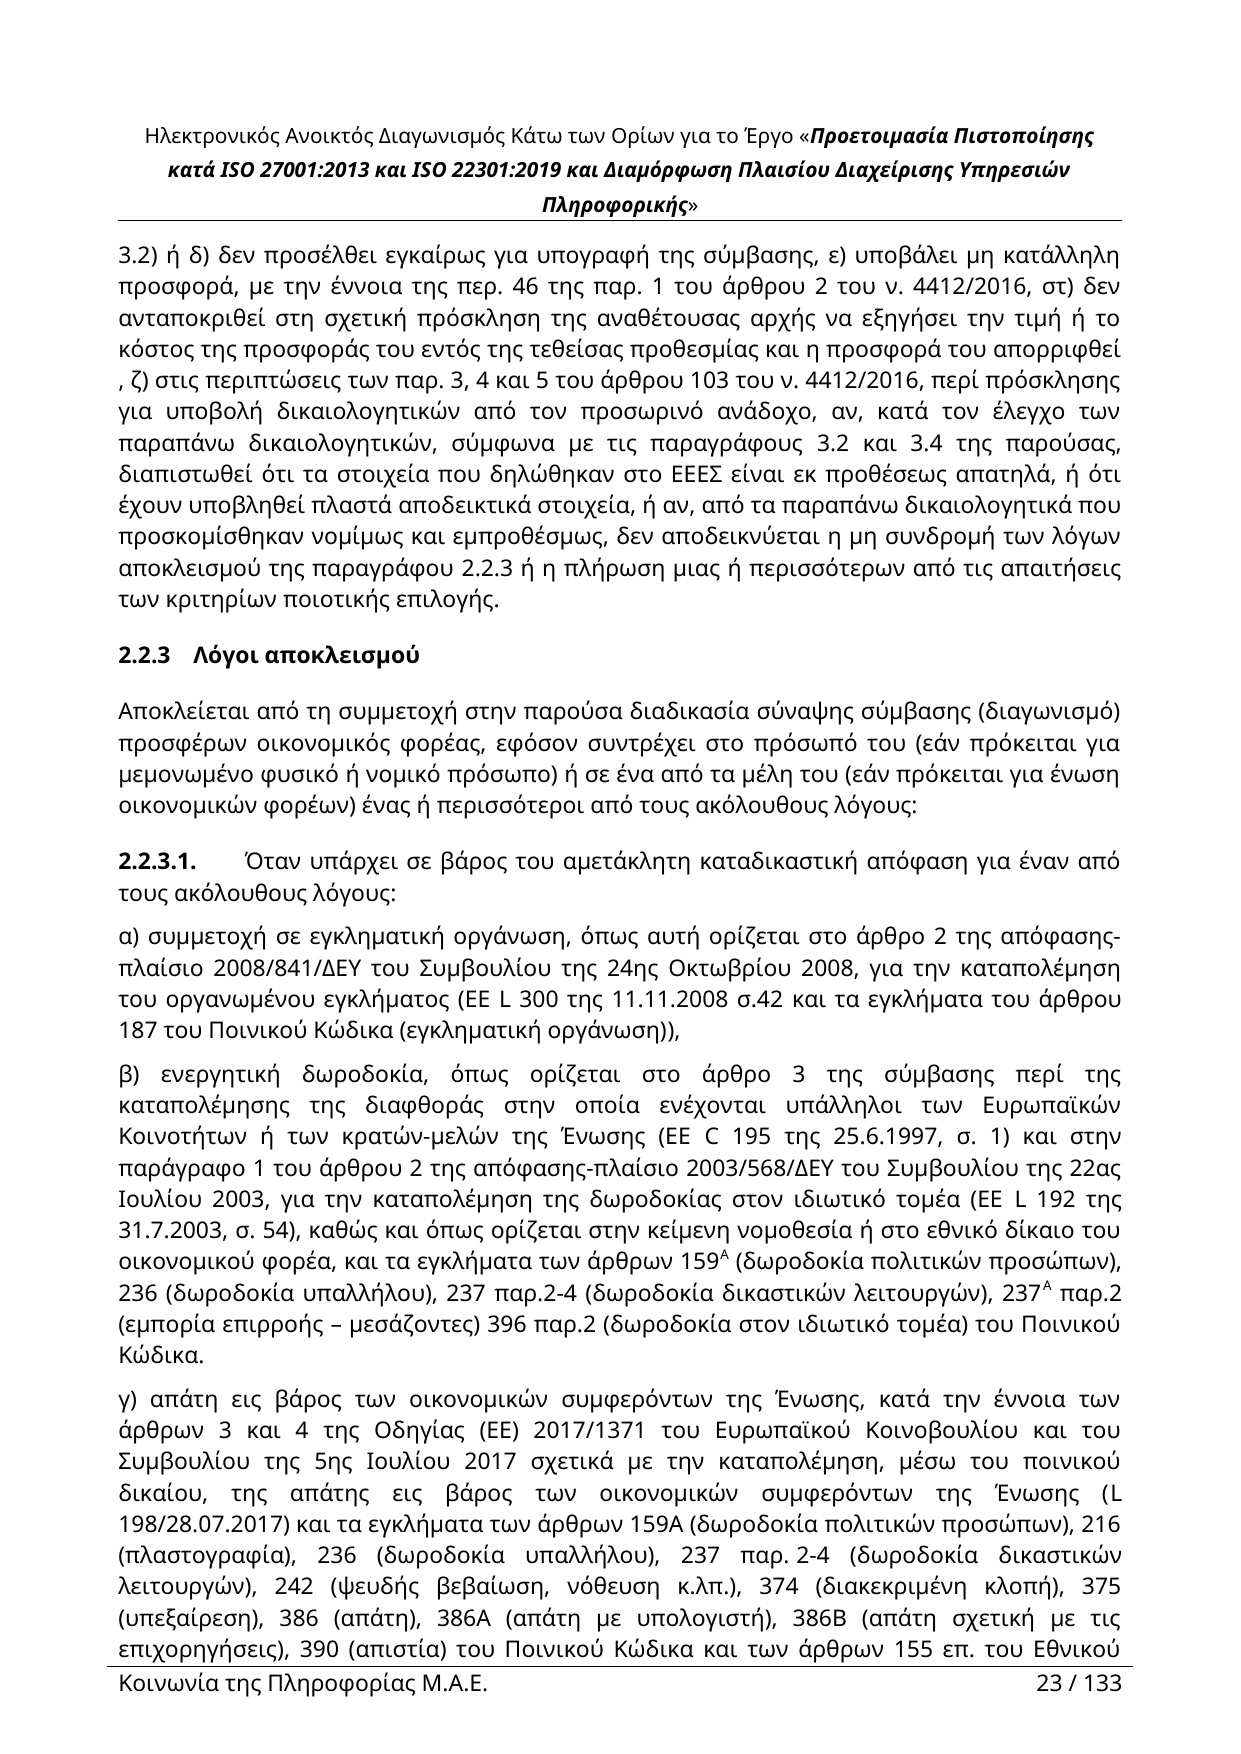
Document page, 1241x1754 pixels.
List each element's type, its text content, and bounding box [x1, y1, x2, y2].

text β) ενεργητική δωροδοκία, όπως ορίζεται στο άρθρο 3 της σύμβασης περί της καταπολέμησης της διαφθοράς στην οποία ενέχονται υπάλληλοι των Ευρωπαϊκών Κοινοτήτων ή των κρατών-μελών της Ένωσης (ΕΕ C 195 της 25.6.1997, σ. 1) και στην παράγραφο 1 του άρθρου 2 της απόφασης-πλαίσιο 2003/568/ΔΕΥ του Συμβουλίου της 22ας Ιουλίου 2003, για την καταπολέμηση της δωροδοκίας στον ιδιωτικό τομέα (ΕΕ L 192 της 31.7.2003, σ. 54), καθώς και όπως ορίζεται στην κείμενη νομοθεσία ή στο εθνικό δίκαιο του οικονομικού φορέα, και τα εγκλήματα των άρθρων 159Α (δωροδοκία πολιτικών προσώπων), 236 (δωροδοκία υπαλλήλου), 237 παρ.2-4 (δωροδοκία δικαστικών λειτουργών), 237Α παρ.2 (εμπορία επιρροής – μεσάζοντες) 396 παρ.2 (δωροδοκία στον ιδιωτικό τομέα) του Ποινικού Κώδικα. [118, 1058, 1122, 1370]
text Αποκλείεται από τη συμμετοχή στην παρούσα διαδικασία σύναψης σύμβασης (διαγωνισμό) προσφέρων οικονομικός φορέας, εφόσον συντρέχει στο πρόσωπό του (εάν πρόκειται για μεμονωμένο φυσικό ή νομικό πρόσωπο) ή σε ένα από τα μέλη του (εάν πρόκειται για ένωση οικονομικών φορέων) ένας ή περισσότεροι από τους ακόλουθους λόγους: [118, 695, 1122, 820]
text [118, 1383, 1122, 1664]
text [118, 239, 1122, 614]
list Όταν υπάρχει σε βάρος του αμετάκλητη καταδικαστική απόφαση για έναν από τους ακόλουθους λόγους: [118, 845, 1122, 908]
subtitle Λόγοι αποκλεισμού [118, 639, 1122, 670]
text α) συμμετοχή σε εγκληματική οργάνωση, όπως αυτή ορίζεται στο άρθρο 2 της απόφασης-πλαίσιο 2008/841/ΔΕΥ του Συμβουλίου της 24ης Οκτωβρίου 2008, για την καταπολέμηση του οργανωμένου εγκλήματος (ΕΕ L 300 της 11.11.2008 σ.42 και τα εγκλήματα του άρθρου 187 του Ποινικού Κώδικα (εγκληματική οργάνωση)), [118, 920, 1122, 1045]
